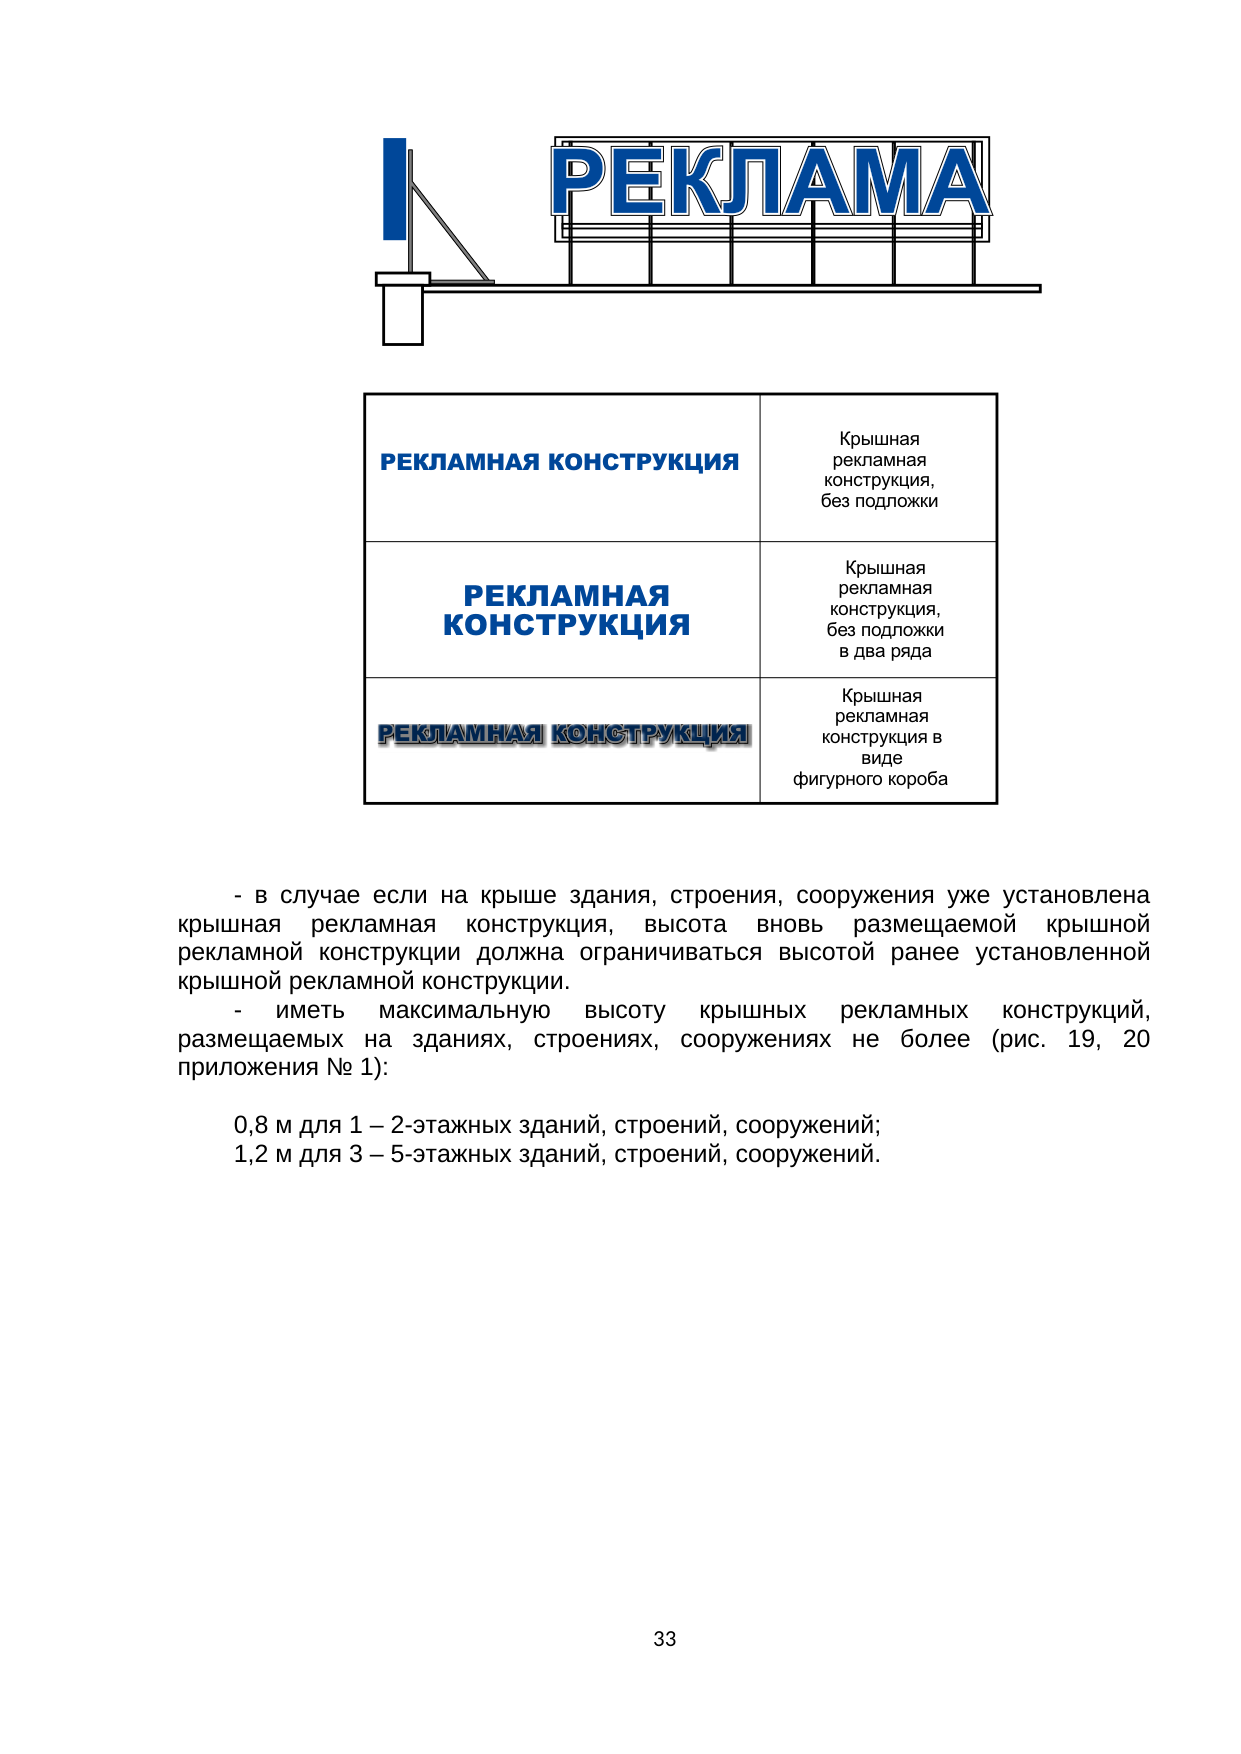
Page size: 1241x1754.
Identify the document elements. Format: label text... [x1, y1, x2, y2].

text - в случае если на крыше здания, строения, сооружения уже установлена крышная рекламная конструкция, высота вновь размещаемой крышной рекламной конструкции должна ограничиваться высотой ранее установленной крышной рекламной конструкции. [177, 880, 1152, 995]
text - иметь максимальную высоту крышных рекламных конструкций, размещаемых на зданиях, строениях, сооружениях не более (рис. 19, 20 приложения № 1): [177, 995, 1152, 1081]
text 1,2 м для 3 – 5-этажных зданий, строений, сооружений. [177, 1139, 1152, 1167]
picture [339, 118, 1046, 823]
text 0,8 м для 1 – 2-этажных зданий, строений, сооружений; [177, 1110, 1152, 1139]
